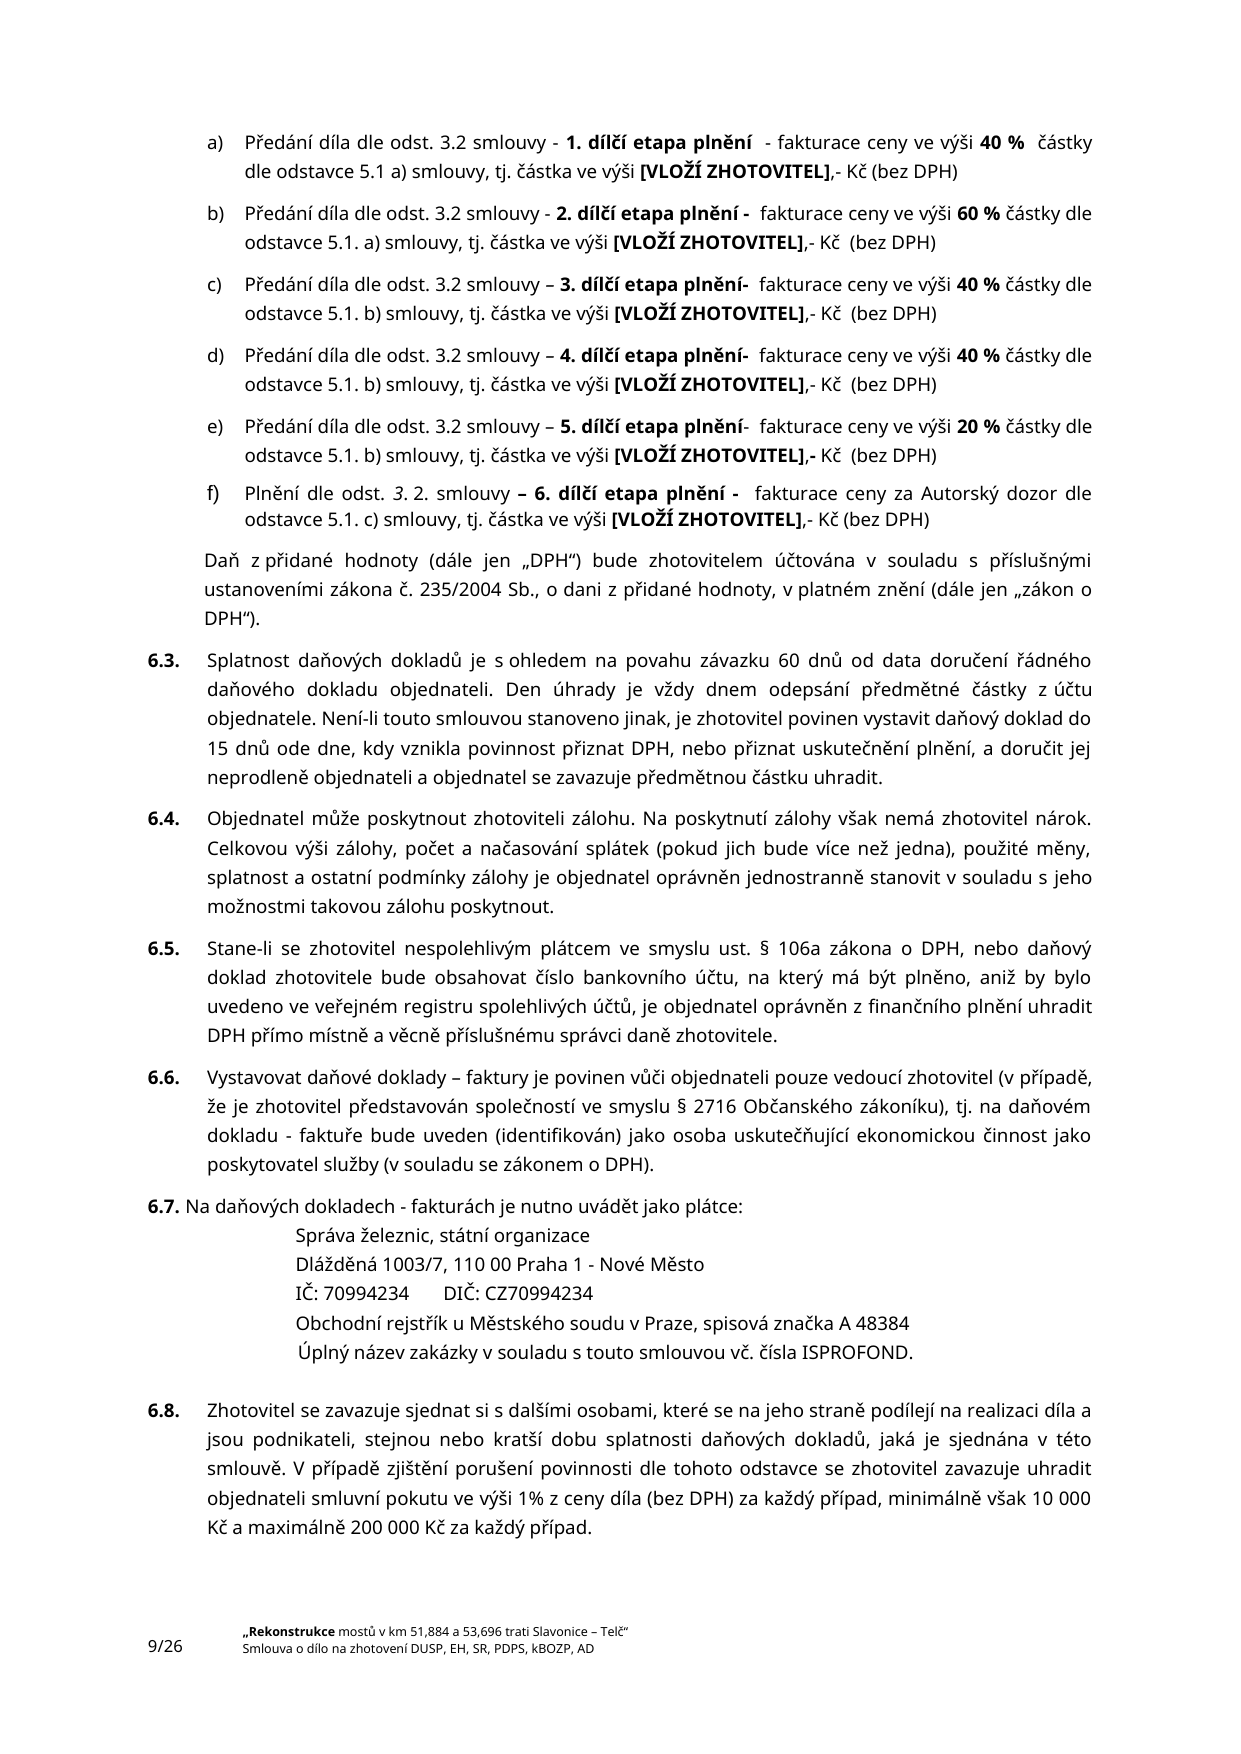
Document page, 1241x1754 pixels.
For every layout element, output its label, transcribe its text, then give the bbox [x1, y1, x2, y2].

subtitle Předání díla dle odst. 3.2 smlouvy – 5. dílčí etapa plnění- fakturace ceny ve výši 20 % částky dle odstavce 5.1. b) smlouvy, tj. částka ve výši [VLOŽÍ ZHOTOVITEL],- Kč (bez DPH) [207, 410, 1092, 468]
subtitle Předání díla dle odst. 3.2 smlouvy - 1. dílčí etapa plnění - fakturace ceny ve výši 40 % částky dle odstavce 5.1 a) smlouvy, tj. částka ve výši [VLOŽÍ ZHOTOVITEL],- Kč (bez DPH) [207, 126, 1092, 185]
text 6.8. Zhotovitel se zavazuje sjednat si s dalšími osobami, které se na jeho straně podílejí na realizaci díla a jsou podnikateli, stejnou nebo kratší dobu splatnosti daňových dokladů, jaká je sjednána v této smlouvě. V případě zjištění porušení povinnosti dle tohoto odstavce se zhotovitel zavazuje uhradit objednateli smluvní pokutu ve výši 1% z ceny díla (bez DPH) za každý případ, minimálně však 10 000 Kč a maximálně 200 000 Kč za každý případ. [148, 1394, 1092, 1540]
subtitle Předání díla dle odst. 3.2 smlouvy – 3. dílčí etapa plnění- fakturace ceny ve výši 40 % částky dle odstavce 5.1. b) smlouvy, tj. částka ve výši [VLOŽÍ ZHOTOVITEL],- Kč (bez DPH) [207, 268, 1092, 326]
text Daň z přidané hodnoty (dále jen „DPH“) bude zhotovitelem účtována v souladu s příslušnými ustanoveními zákona č. 235/2004 Sb., o dani z přidané hodnoty, v platném znění (dále jen „zákon o DPH“). [148, 544, 1092, 632]
text 6.7. Na daňových dokladech - fakturách je nutno uvádět jako plátce: [148, 1190, 1092, 1219]
subtitle Předání díla dle odst. 3.2 smlouvy - 2. dílčí etapa plnění - fakturace ceny ve výši 60 % částky dle odstavce 5.1. a) smlouvy, tj. částka ve výši [VLOŽÍ ZHOTOVITEL],- Kč (bez DPH) [207, 197, 1092, 256]
text 6.3. Splatnost daňových dokladů je s ohledem na povahu závazku 60 dnů od data doručení řádného daňového dokladu objednateli. Den úhrady je vždy dnem odepsání předmětné částky z účtu objednatele. Není-li touto smlouvou stanoveno jinak, je zhotovitel povinen vystavit daňový doklad do 15 dnů ode dne, kdy vznikla povinnost přiznat DPH, nebo přiznat uskutečnění plnění, a doručit jej neprodleně objednateli a objednatel se zavazuje předmětnou částku uhradit. [148, 644, 1092, 790]
subtitle Předání díla dle odst. 3.2 smlouvy – 4. dílčí etapa plnění- fakturace ceny ve výši 40 % částky dle odstavce 5.1. b) smlouvy, tj. částka ve výši [VLOŽÍ ZHOTOVITEL],- Kč (bez DPH) [207, 339, 1092, 397]
text Správa železnic, státní organizace [148, 1219, 1092, 1248]
text Dlážděná 1003/7, 110 00 Praha 1 - Nové Město [148, 1248, 1092, 1277]
text Obchodní rejstřík u Městského soudu v Praze, spisová značka A 48384 [148, 1307, 1092, 1336]
text 6.5. Stane-li se zhotovitel nespolehlivým plátcem ve smyslu ust. § 106a zákona o DPH, nebo daňový doklad zhotovitele bude obsahovat číslo bankovního účtu, na který má být plněno, aniž by bylo uvedeno ve veřejném registru spolehlivých účtů, je objednatel oprávněn z finančního plnění uhradit DPH přímo místně a věcně příslušnému správci daně zhotovitele. [148, 932, 1092, 1048]
subtitle Plnění dle odst. 3. 2. smlouvy – 6. dílčí etapa plnění - fakturace ceny za Autorský dozor dle odstavce 5.1. c) smlouvy, tj. částka ve výši [VLOŽÍ ZHOTOVITEL],- Kč (bez DPH) [207, 481, 1092, 532]
text Úplný název zakázky v souladu s touto smlouvou vč. čísla ISPROFOND. [148, 1336, 1092, 1365]
text 6.6. Vystavovat daňové doklady – faktury je povinen vůči objednateli pouze vedoucí zhotovitel (v případě, že je zhotovitel představován společností ve smyslu § 2716 Občanského zákoníku), tj. na daňovém dokladu - faktuře bude uveden (identifikován) jako osoba uskutečňující ekonomickou činnost jako poskytovatel služby (v souladu se zákonem o DPH). [148, 1061, 1092, 1177]
text IČ: 70994234 DIČ: CZ70994234 [148, 1277, 1092, 1307]
text 6.4. Objednatel může poskytnout zhotoviteli zálohu. Na poskytnutí zálohy však nemá zhotovitel nárok. Celkovou výši zálohy, počet a načasování splátek (pokud jich bude více než jedna), použité měny, splatnost a ostatní podmínky zálohy je objednatel oprávněn jednostranně stanovit v souladu s jeho možnostmi takovou zálohu poskytnout. [148, 802, 1092, 919]
